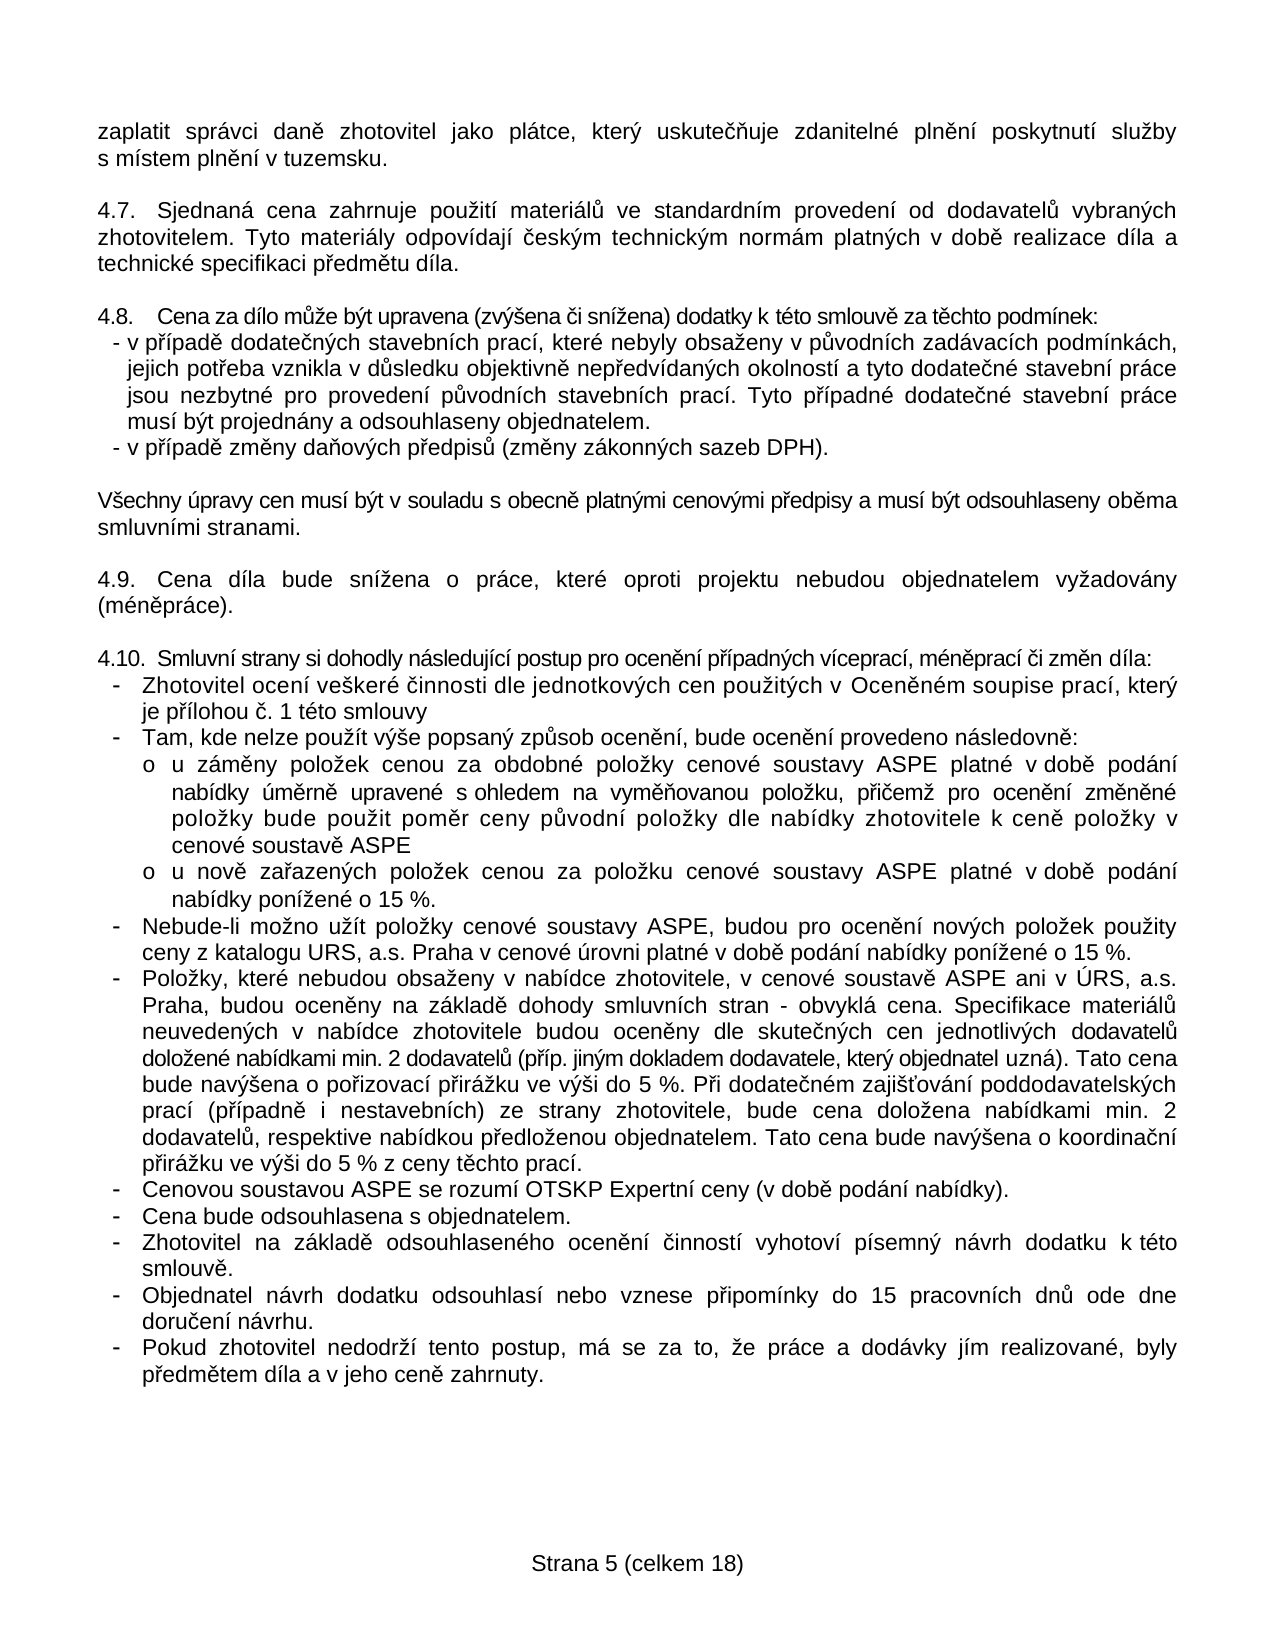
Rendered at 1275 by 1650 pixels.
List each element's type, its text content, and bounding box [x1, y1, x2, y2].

list Objednatel návrh dodatku odsouhlasí nebo vznese připomínky do 15 pracovních dnů ode dne doručení návrhu. [112, 1282, 1177, 1334]
list Cenovou soustavou ASPE se rozumí OTSKP Expertní ceny (v době podání nabídky). [112, 1176, 1177, 1203]
list Nebude-li možno užít položky cenové soustavy ASPE, budou pro ocenění nových položek použity ceny z katalogu URS, a.s. Praha v cenové úrovni platné v době podání nabídky ponížené o 15 %. [112, 913, 1177, 965]
list Zhotovitel ocení veškeré činnosti dle jednotkových cen použitých v Oceněném soupise prací, který je přílohou č. 1 této smlouvy [112, 672, 1177, 724]
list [97, 118, 1177, 171]
list Cena za dílo může být upravena (zvýšena či snížena) dodatky k této smlouvě za těchto podmínek: [97, 303, 1177, 329]
list Pokud zhotovitel nedodrží tento postup, má se za to, že práce a dodávky jím realizované, byly předmětem díla a v jeho ceně zahrnuty. [112, 1334, 1177, 1387]
list v případě dodatečných stavebních prací, které nebyly obsaženy v původních zadávacích podmínkách, jejich potřeba vznikla v důsledku objektivně nepředvídaných okolností a tyto dodatečné stavební práce jsou nezbytné pro provedení původních stavebních prací. Tyto případné dodatečné stavební práce musí být projednány a odsouhlaseny objednatelem. [112, 329, 1177, 434]
list Smluvní strany si dohodly následující postup pro ocenění případných víceprací, méněprací či změn díla: [97, 645, 1177, 672]
text Všechny úpravy cen musí být v souladu s obecně platnými cenovými předpisy a musí být odsouhlaseny oběma smluvními stranami. [97, 487, 1177, 540]
list Sjednaná cena zahrnuje použití materiálů ve standardním provedení od dodavatelů vybraných zhotovitelem. Tyto materiály odpovídají českým technickým normám platných v době realizace díla a technické specifikaci předmětu díla. [97, 197, 1177, 276]
list Tam, kde nelze použít výše popsaný způsob ocenění, bude ocenění provedeno následovně: [112, 724, 1177, 751]
list Zhotovitel na základě odsouhlaseného ocenění činností vyhotoví písemný návrh dodatku k této smlouvě. [112, 1229, 1177, 1282]
list Položky, které nebudou obsaženy v nabídce zhotovitele, v cenové soustavě ASPE ani v ÚRS, a.s. Praha, budou oceněny na základě dohody smluvních stran - obvyklá cena. Specifikace materiálů neuvedených v nabídce zhotovitele budou oceněny dle skutečných cen jednotlivých dodavatelů doložené nabídkami min. 2 dodavatelů (příp. jiným dokladem dodavatele, který objednatel uzná). Tato cena bude navýšena o pořizovací přirážku ve výši do 5 %. Při dodatečném zajišťování poddodavatelských prací (případně i nestavebních) ze strany zhotovitele, bude cena doložena nabídkami min. 2 dodavatelů, respektive nabídkou předloženou objednatelem. Tato cena bude navýšena o koordinační přirážku ve výši do 5 % z ceny těchto prací. [112, 965, 1177, 1176]
list v případě změny daňových předpisů (změny zákonných sazeb DPH). [112, 434, 1177, 461]
list Cena díla bude snížena o práce, které oproti projektu nebudou objednatelem vyžadovány (méněpráce). [97, 566, 1177, 619]
list Cena bude odsouhlasena s objednatelem. [112, 1203, 1177, 1229]
list u nově zařazených položek cenou za položku cenové soustavy ASPE platné v době podání nabídky ponížené o 15 %. [142, 858, 1177, 913]
list u záměny položek cenou za obdobné položky cenové soustavy ASPE platné v době podání nabídky úměrně upravené s ohledem na vyměňovanou položku, přičemž pro ocenění změněné položky bude použit poměr ceny původní položky dle nabídky zhotovitele k ceně položky v cenové soustavě ASPE [142, 751, 1177, 858]
